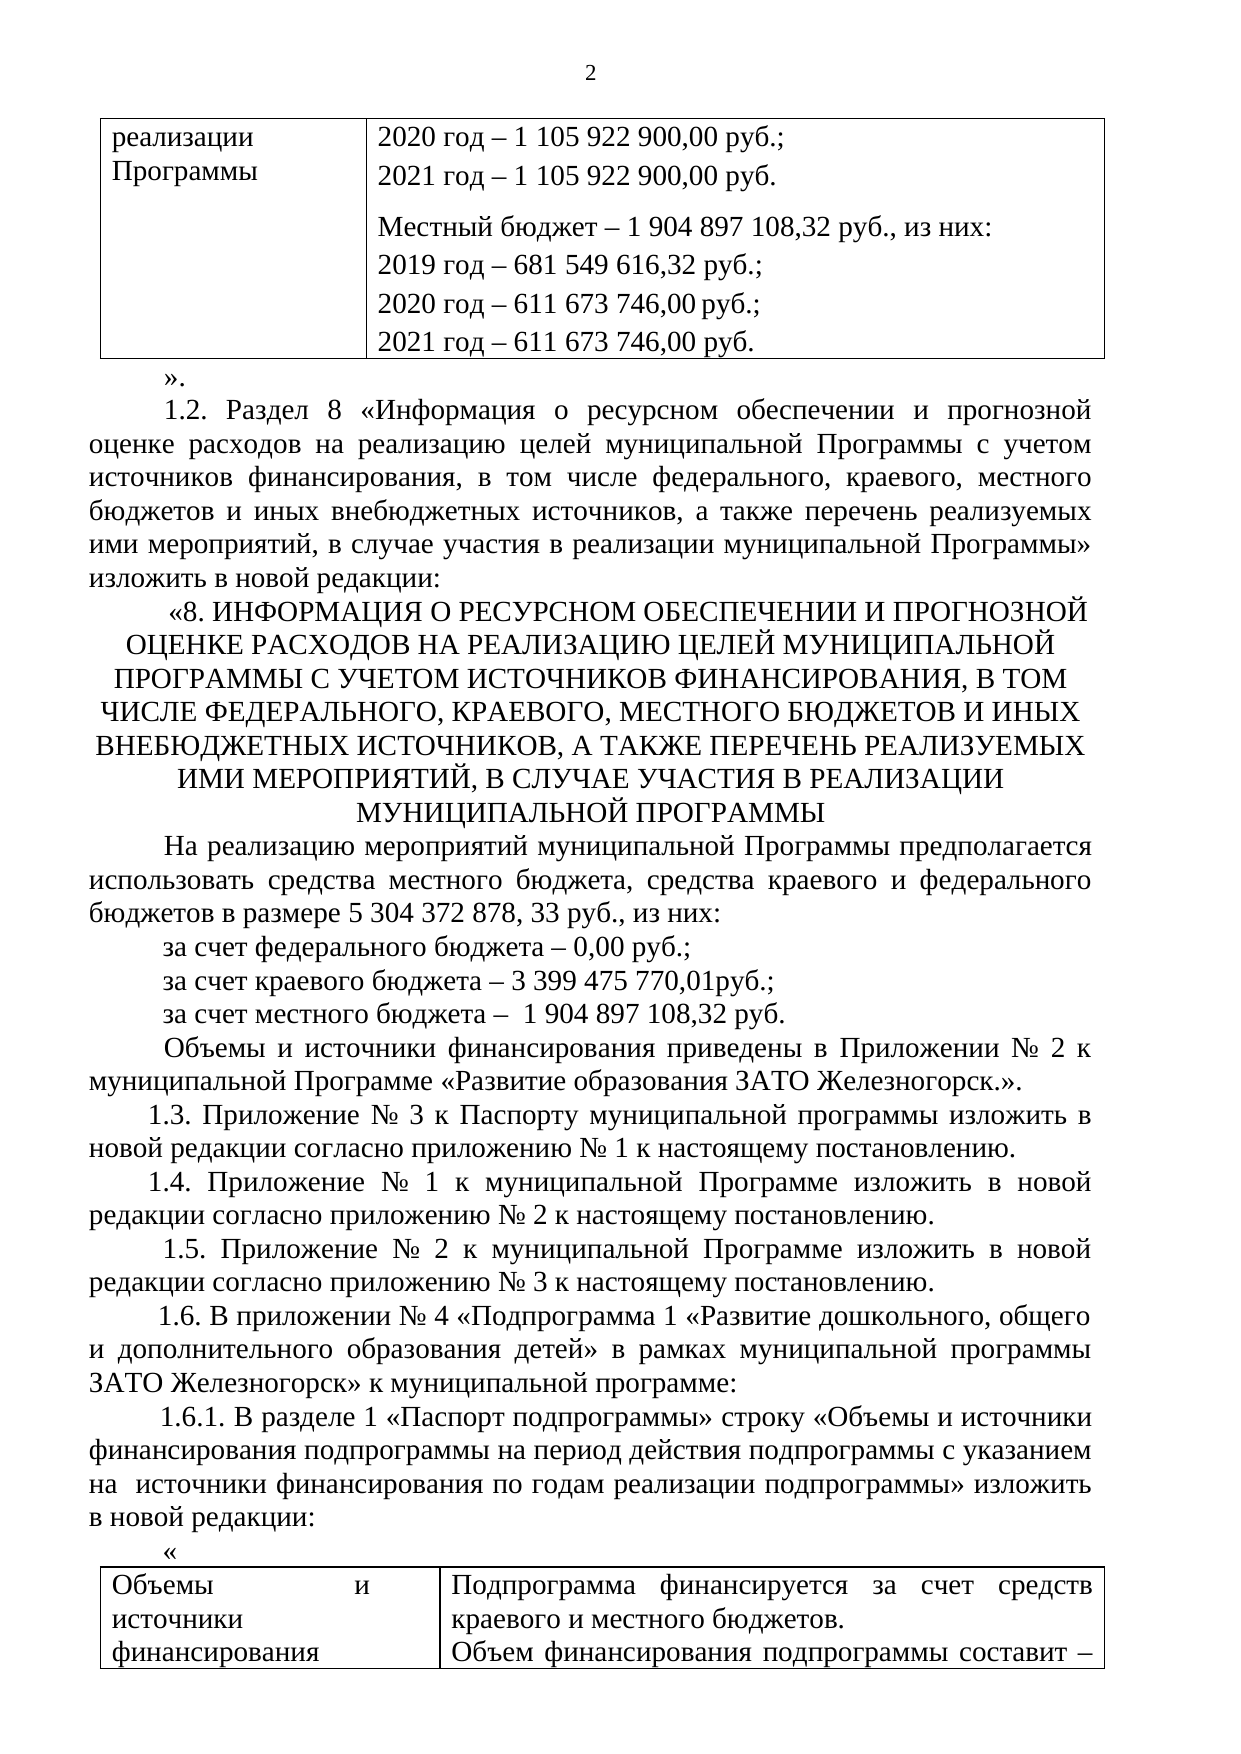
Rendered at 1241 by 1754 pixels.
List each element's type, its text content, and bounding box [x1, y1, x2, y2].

text 1.2. Раздел 8 «Информация о ресурсном обеспечении и прогнозной оценке расходов на реализацию целей муниципальной Программы с учетом источников финансирования, в том числе федерального, краевого, местного бюджетов и иных внебюджетных источников, а также перечень реализуемых ими мероприятий, в случае участия в реализации муниципальной Программы» изложить в новой редакции: [89, 392, 1092, 594]
text 1.6.1. В разделе 1 «Паспорт подпрограммы» строку «Объемы и источники финансирования подпрограммы на период действия подпрограммы с указанием на источники финансирования по годам реализации подпрограммы» изложить в новой редакции: [89, 1399, 1092, 1533]
text 1.6. В приложении № 4 «Подпрограмма 1 «Развитие дошкольного, общего и дополнительного образования детей» в рамках муниципальной программы ЗАТО Железногорск» к муниципальной программе: [89, 1298, 1092, 1399]
text 1.3. Приложение № 3 к Паспорту муниципальной программы изложить в новой редакции согласно приложению № 1 к настоящему постановлению. [89, 1097, 1092, 1164]
text ». [89, 359, 1092, 392]
text за счет краевого бюджета – 3 399 475 770,01руб.; [89, 963, 1092, 996]
text 1.5. Приложение № 2 к муниципальной Программе изложить в новой редакции согласно приложению № 3 к настоящему постановлению. [89, 1231, 1092, 1298]
table_header Информация по ресурсному обеспечению муниципальной Программы, в том числе в разбивке по источникам финансирования по годам реализации Программы [101, 119, 335, 358]
text «8. ИНФОРМАЦИЯ О РЕСУРСНОМ ОБЕСПЕЧЕНИИ И ПРОГНОЗНОЙ ОЦЕНКЕ РАСХОДОВ НА РЕАЛИЗАЦИЮ ЦЕЛЕЙ МУНИЦИПАЛЬНОЙ ПРОГРАММЫ С УЧЕТОМ ИСТОЧНИКОВ ФИНАНСИРОВАНИЯ, В ТОМ ЧИСЛЕ ФЕДЕРАЛЬНОГО, КРАЕВОГО, МЕСТНОГО БЮДЖЕТОВ И ИНЫХ ВНЕБЮДЖЕТНЫХ ИСТОЧНИКОВ, А ТАКЖЕ ПЕРЕЧЕНЬ РЕАЛИЗУЕМЫХ ИМИ МЕРОПРИЯТИЙ, В СЛУЧАЕ УЧАСТИЯ В РЕАЛИЗАЦИИ МУНИЦИПАЛЬНОЙ ПРОГРАММЫ [89, 594, 1092, 828]
text 1.4. Приложение № 1 к муниципальной Программе изложить в новой редакции согласно приложению № 2 к настоящему постановлению. [89, 1164, 1092, 1231]
table_header [335, 119, 366, 358]
text за счет федерального бюджета – 0,00 руб.; [89, 929, 1092, 963]
text На реализацию мероприятий муниципальной Программы предполагается использовать средства местного бюджета, средства краевого и федерального бюджетов в размере 5 304 372 878, 33 руб., из них: [89, 828, 1092, 929]
text за счет местного бюджета – 1 904 897 108,32 руб. [89, 996, 1092, 1030]
text Объемы и источники финансирования приведены в Приложении № 2 к муниципальной Программе «Развитие образования ЗАТО Железногорск.». [89, 1030, 1092, 1097]
table_header [381, 1568, 439, 1668]
text « [89, 1533, 1092, 1566]
